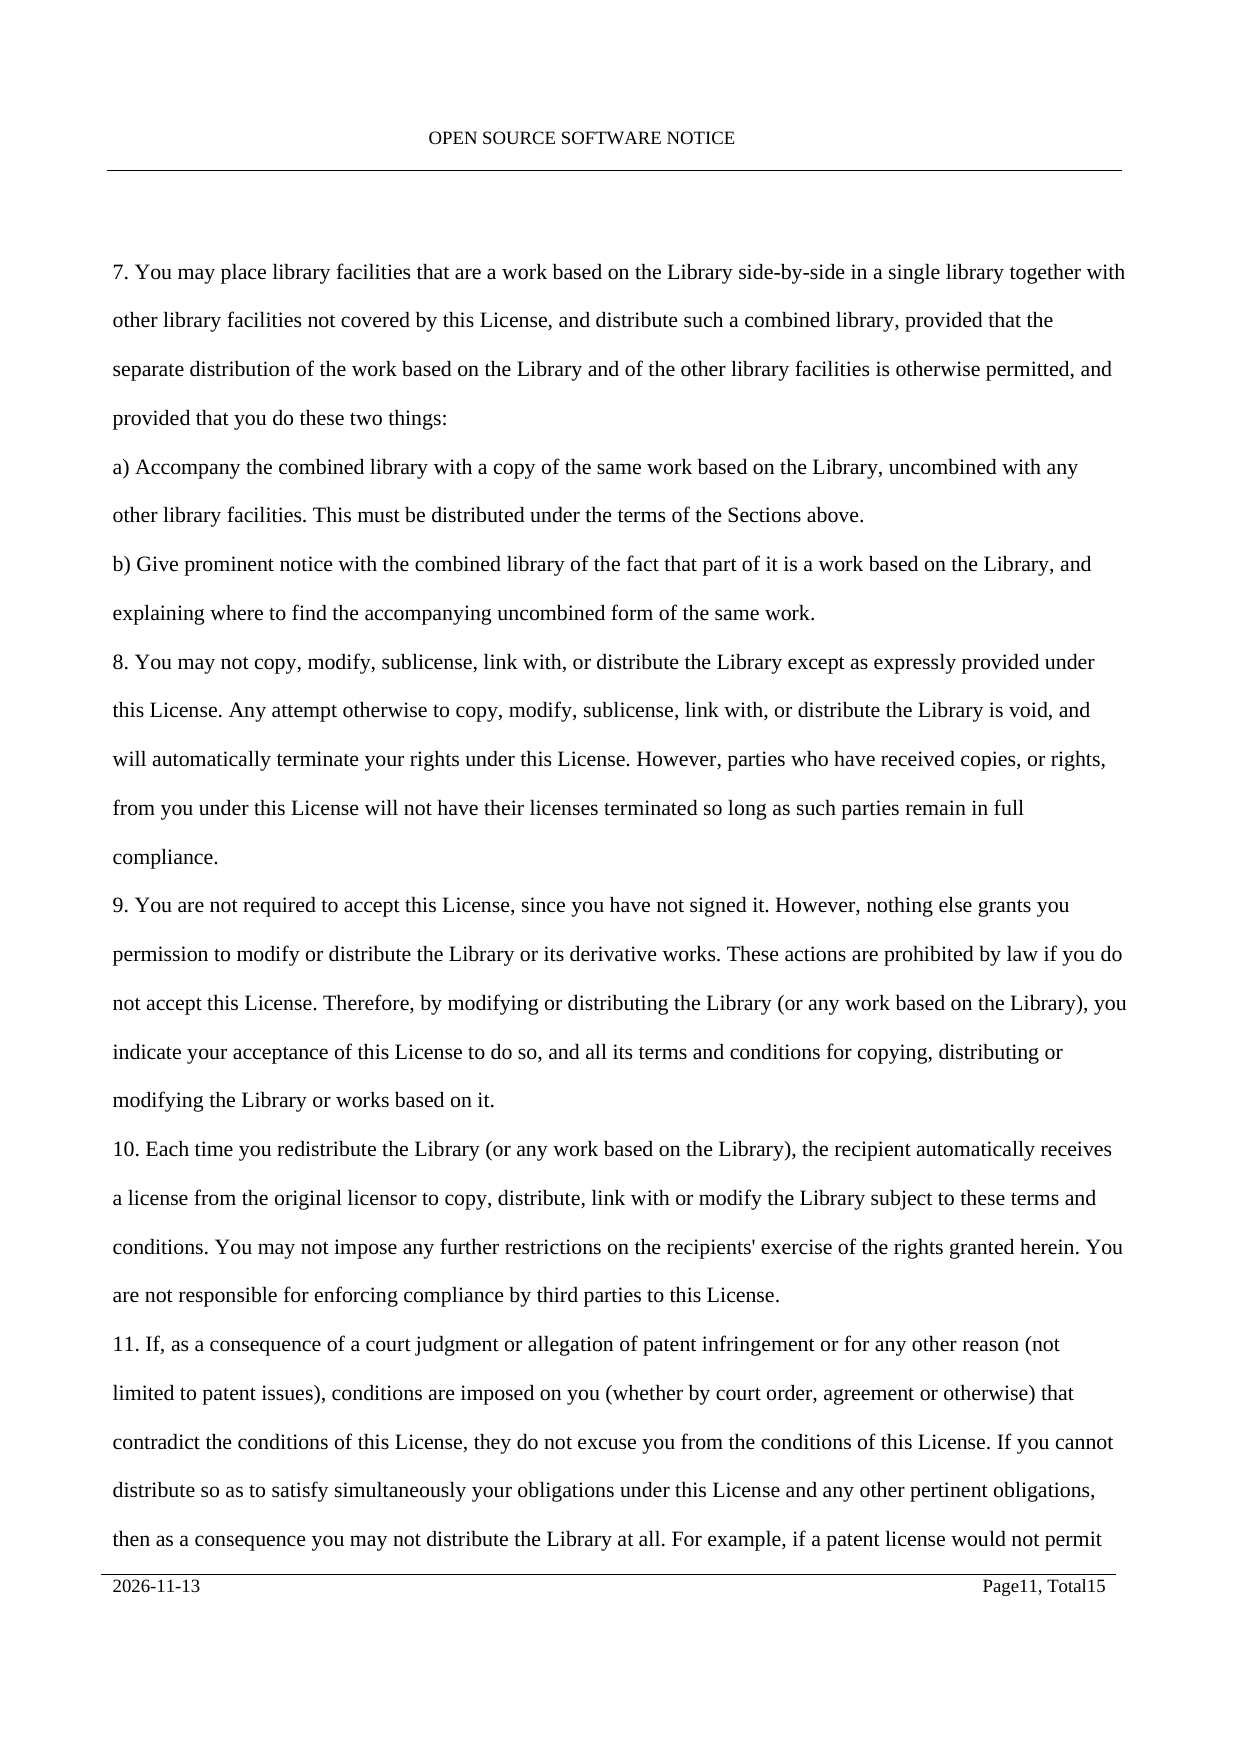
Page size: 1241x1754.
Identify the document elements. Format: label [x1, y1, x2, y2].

text [112, 206, 1128, 1555]
